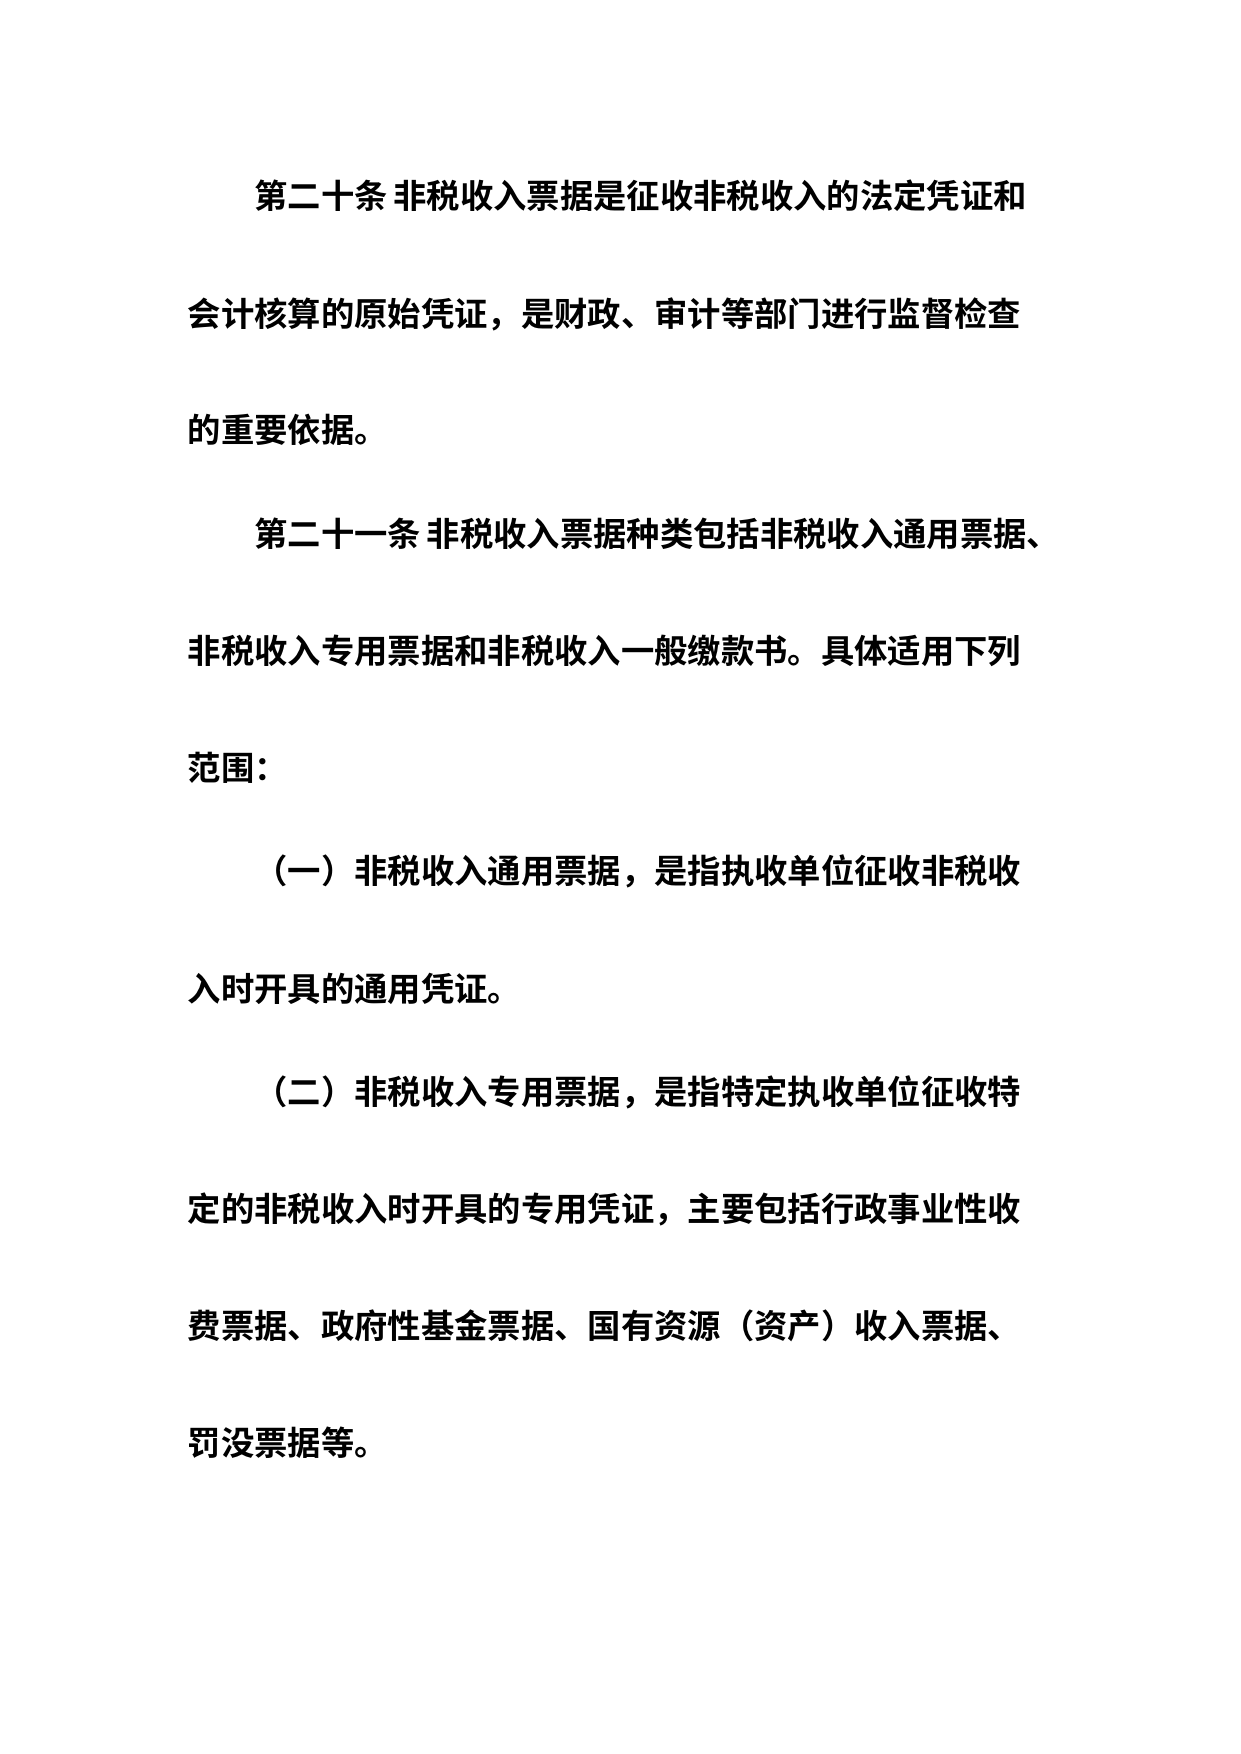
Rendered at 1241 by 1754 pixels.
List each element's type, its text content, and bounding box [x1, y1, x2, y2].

text （二）非税收入专用票据，是指特定执收单位征收特定的非税收入时开具的专用凭证，主要包括行政事业性收费票据、政府性基金票据、国有资源（资产）收入票据、罚没票据等。 [187, 1057, 1053, 1473]
text （一）非税收入通用票据，是指执收单位征收非税收入时开具的通用凭证。 [187, 837, 1053, 1019]
text 第二十一条 非税收入票据种类包括非税收入通用票据、非税收入专用票据和非税收入一般缴款书。具体适用下列范围： [187, 499, 1053, 798]
text 第二十条 非税收入票据是征收非税收入的法定凭证和会计核算的原始凭证，是财政、审计等部门进行监督检查的重要依据。 [187, 162, 1053, 461]
